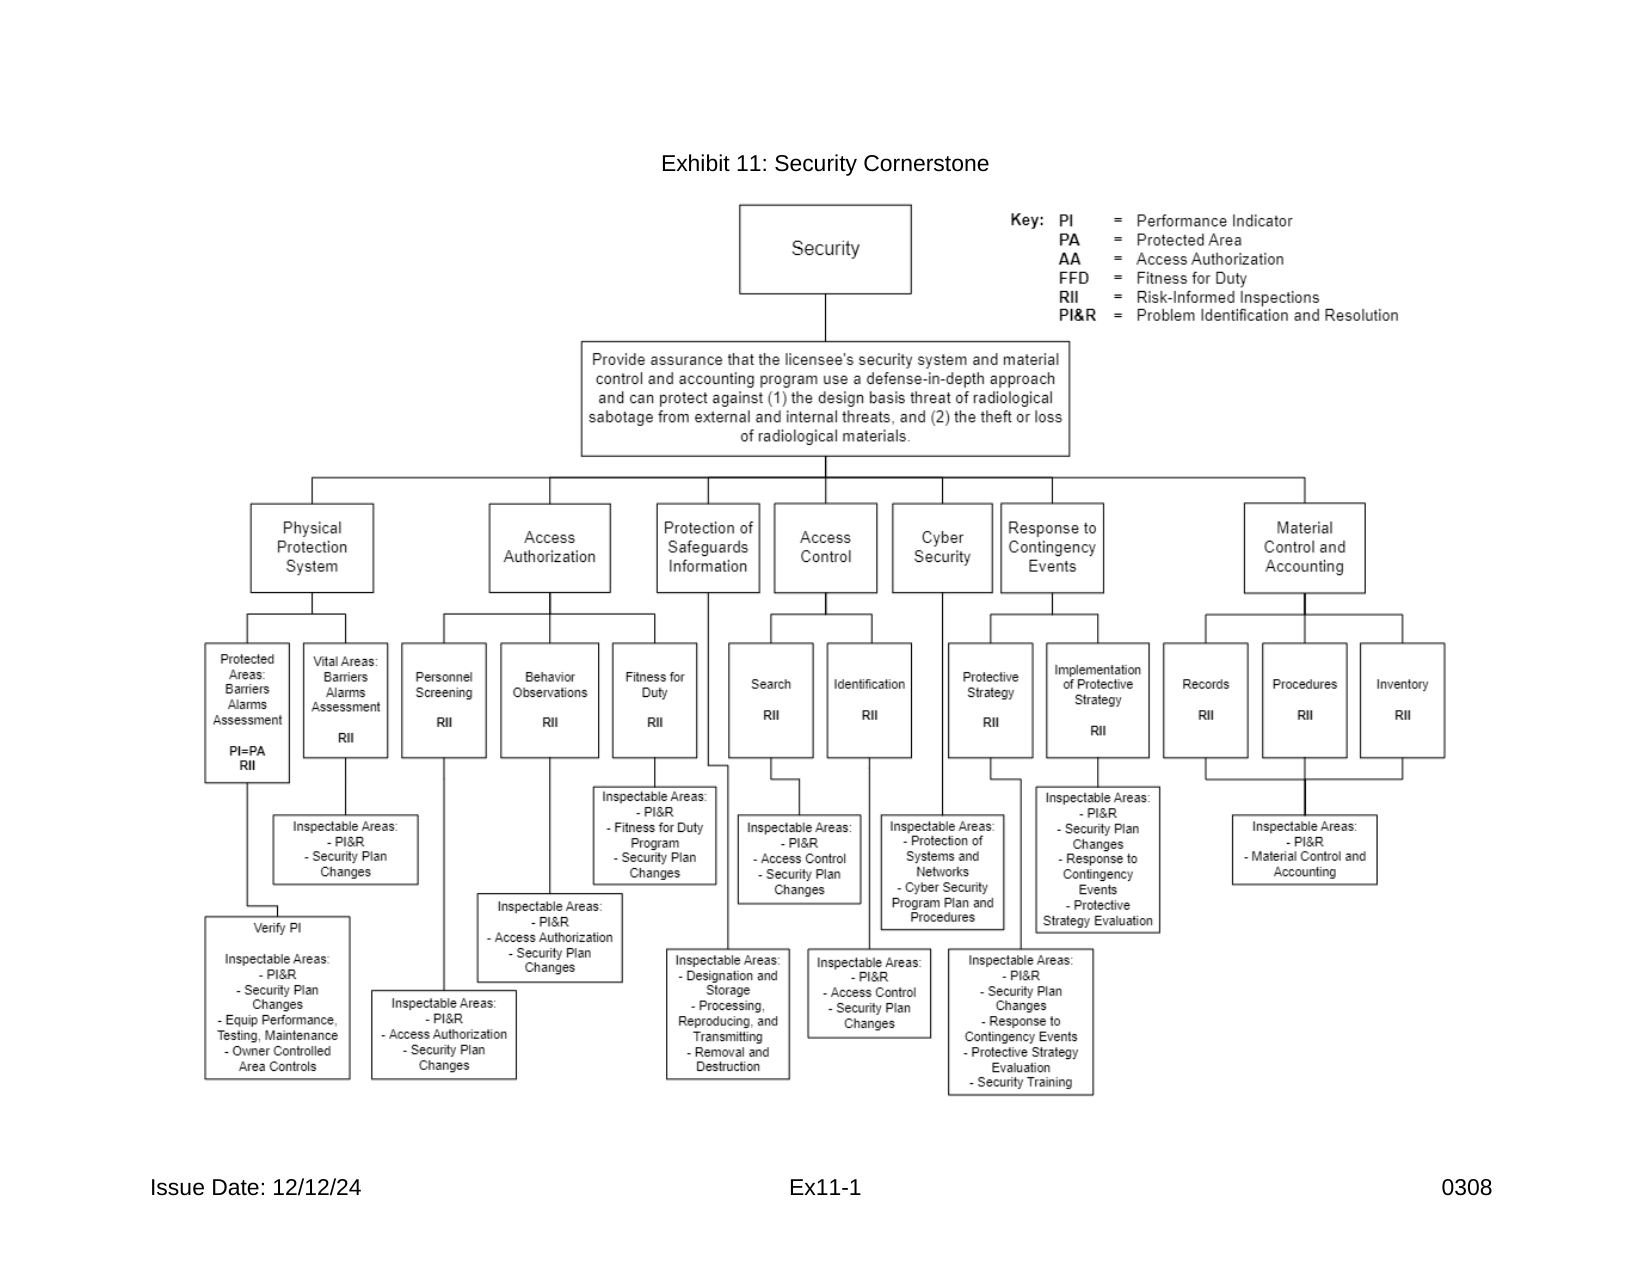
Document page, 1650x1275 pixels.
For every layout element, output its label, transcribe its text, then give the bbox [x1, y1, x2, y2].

title Exhibit 11: Security Cornerstone [150, 150, 1500, 176]
picture [197, 199, 1453, 1101]
